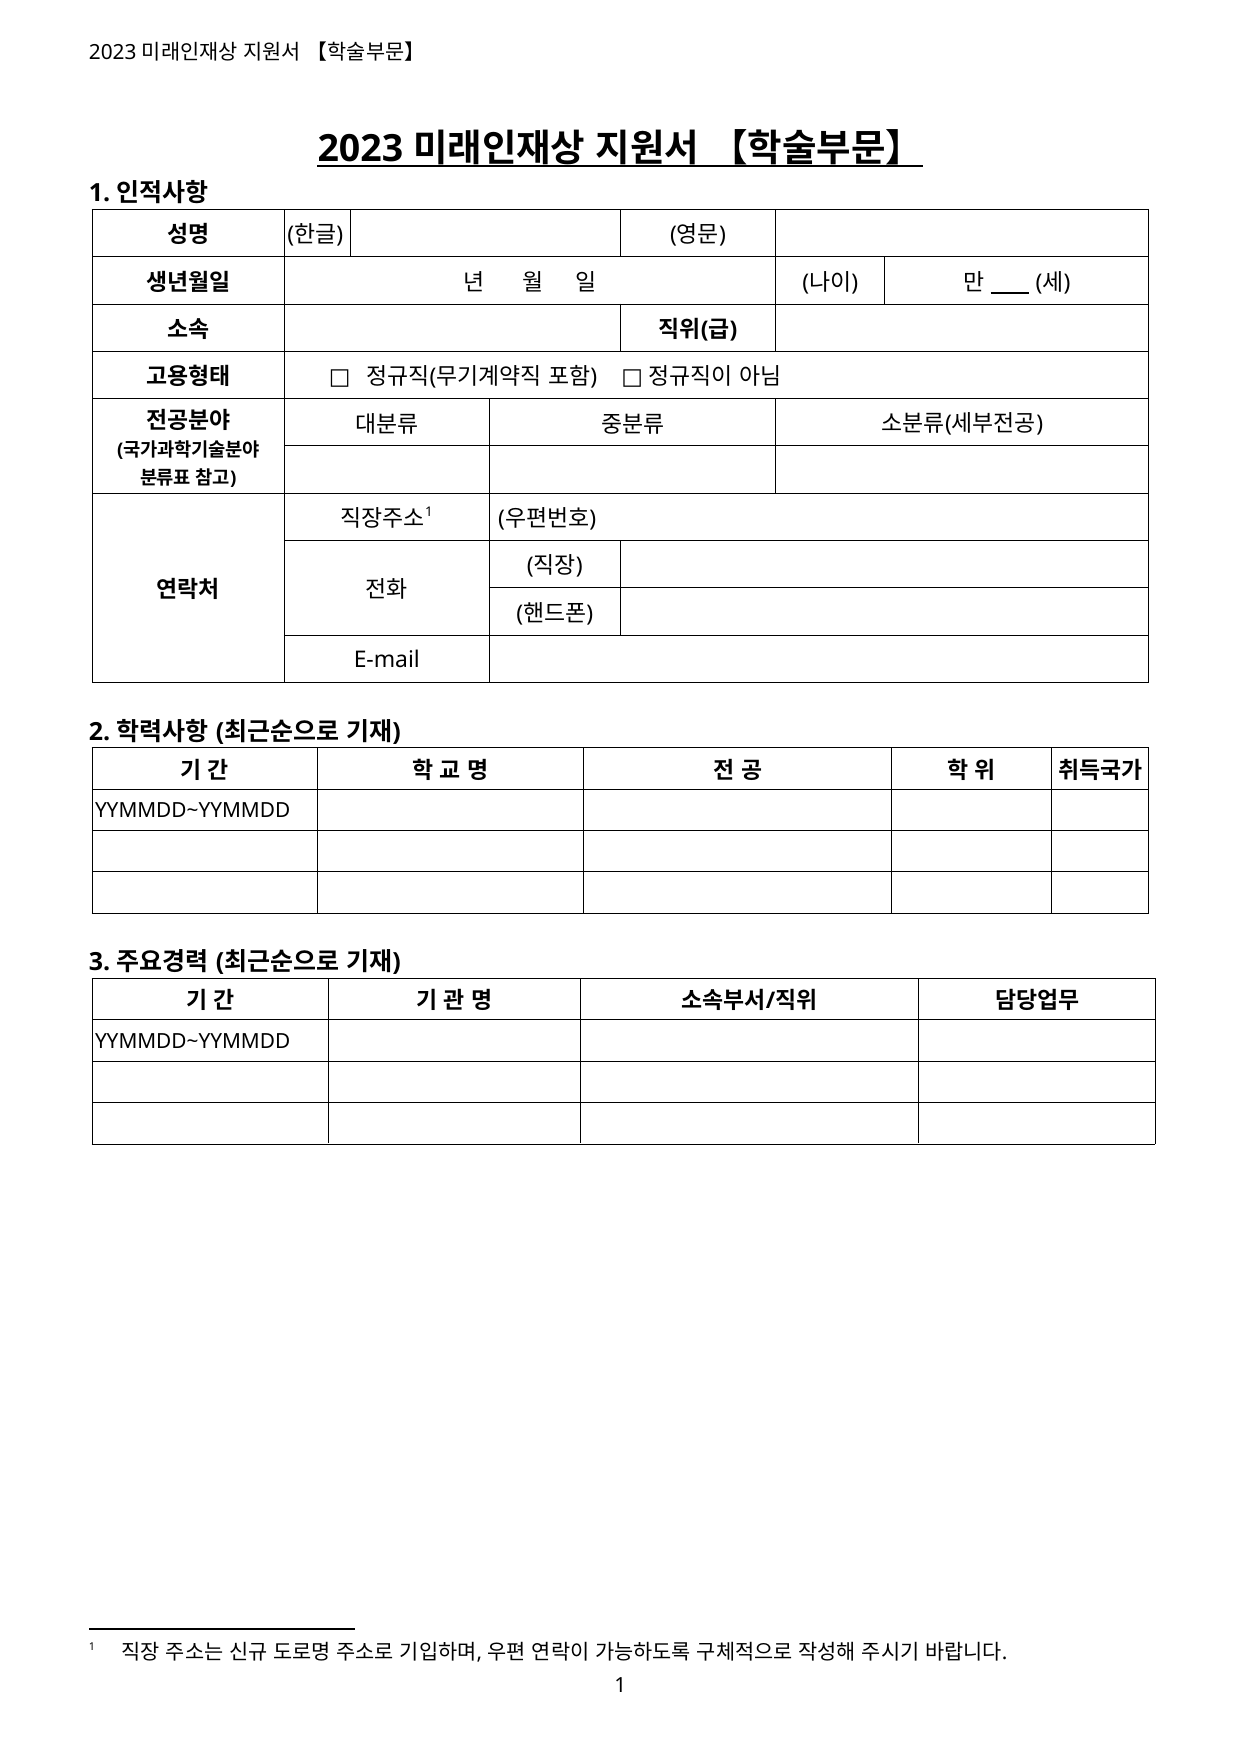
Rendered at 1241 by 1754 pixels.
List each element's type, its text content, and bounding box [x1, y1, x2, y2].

table_cell [776, 446, 1148, 493]
table_cell 직장주소 [285, 494, 489, 540]
table_header 기 관 명 [329, 979, 580, 1019]
table_cell (직장) [490, 541, 620, 587]
table_cell [581, 1103, 918, 1143]
table_cell [93, 831, 317, 871]
table_cell [490, 446, 775, 493]
table_header 기 간 [93, 979, 328, 1019]
table_cell 전화 [285, 541, 489, 634]
table_cell [581, 1062, 918, 1102]
table_cell 소속 [93, 305, 284, 351]
table_header (한글) [285, 210, 350, 256]
table_cell 고용형태 [93, 352, 284, 398]
table_cell [285, 305, 620, 351]
table_cell 대분류 [285, 399, 489, 445]
table_cell [919, 1020, 1155, 1061]
table_cell 소분류(세부전공) [776, 399, 1148, 445]
text 2023 미래인재상 지원서 【학술부문】 [89, 118, 1152, 173]
table_cell YYMMDD~YYMMDD [93, 790, 317, 830]
table_cell [329, 1103, 580, 1143]
table_header (영문) [621, 210, 775, 256]
table_cell 중분류 [490, 399, 775, 445]
table_cell [892, 831, 1051, 871]
table_cell [621, 588, 1148, 634]
table_cell [329, 1020, 580, 1061]
table_header 기 간 [93, 748, 317, 788]
table_cell YYMMDD~YYMMDD [93, 1020, 328, 1061]
table_cell [892, 872, 1051, 913]
table_cell [1052, 872, 1148, 913]
table_cell 연락처 [93, 494, 284, 682]
table_cell E-mail [285, 636, 489, 682]
table_cell [584, 790, 891, 830]
table_header 담당업무 [919, 979, 1155, 1019]
table_cell 생년월일 [93, 257, 284, 303]
text 1. 인적사항 [89, 173, 1152, 209]
table_cell 정규직(무기계약직 포함) □ 정규직이 아님 [285, 352, 1148, 398]
table_cell 직위(급) [621, 305, 775, 351]
table_cell [584, 872, 891, 913]
table_cell [318, 872, 583, 913]
table_cell [490, 636, 1148, 682]
table_cell 년 월 일 [285, 257, 775, 303]
table_header [776, 210, 1148, 256]
table_header 취득국가 [1052, 748, 1148, 788]
table_cell [1052, 831, 1148, 871]
text 2. 학력사항 (최근순으로 기재) [89, 711, 1152, 747]
table_cell [93, 1062, 328, 1102]
table_header [351, 210, 620, 256]
table_cell [892, 790, 1051, 830]
table_cell [919, 1103, 1155, 1143]
table_cell [621, 541, 1148, 587]
table_cell 전공분야 (국가과학기술분야 분류표 참고) [93, 399, 284, 493]
table_cell [919, 1062, 1155, 1102]
table_cell [93, 1103, 328, 1143]
table_cell (핸드폰) [490, 588, 620, 634]
table_cell [776, 305, 1148, 351]
table_header 학 교 명 [318, 748, 583, 788]
table_header 성명 [93, 210, 284, 256]
table_cell [318, 831, 583, 871]
table_cell (우편번호) [490, 494, 1148, 540]
table_cell [581, 1020, 918, 1061]
table_cell [318, 790, 583, 830]
table_header 전 공 [584, 748, 891, 788]
table_header 학 위 [892, 748, 1051, 788]
text 3. 주요경력 (최근순으로 기재) [89, 942, 1152, 978]
table_cell [329, 1062, 580, 1102]
table_cell [93, 872, 317, 913]
table_cell [584, 831, 891, 871]
table_cell [285, 446, 489, 493]
table_header 소속부서/직위 [581, 979, 918, 1019]
table_cell [1052, 790, 1148, 830]
table_cell 만 (세) [885, 257, 1148, 303]
table_cell (나이) [776, 257, 884, 303]
